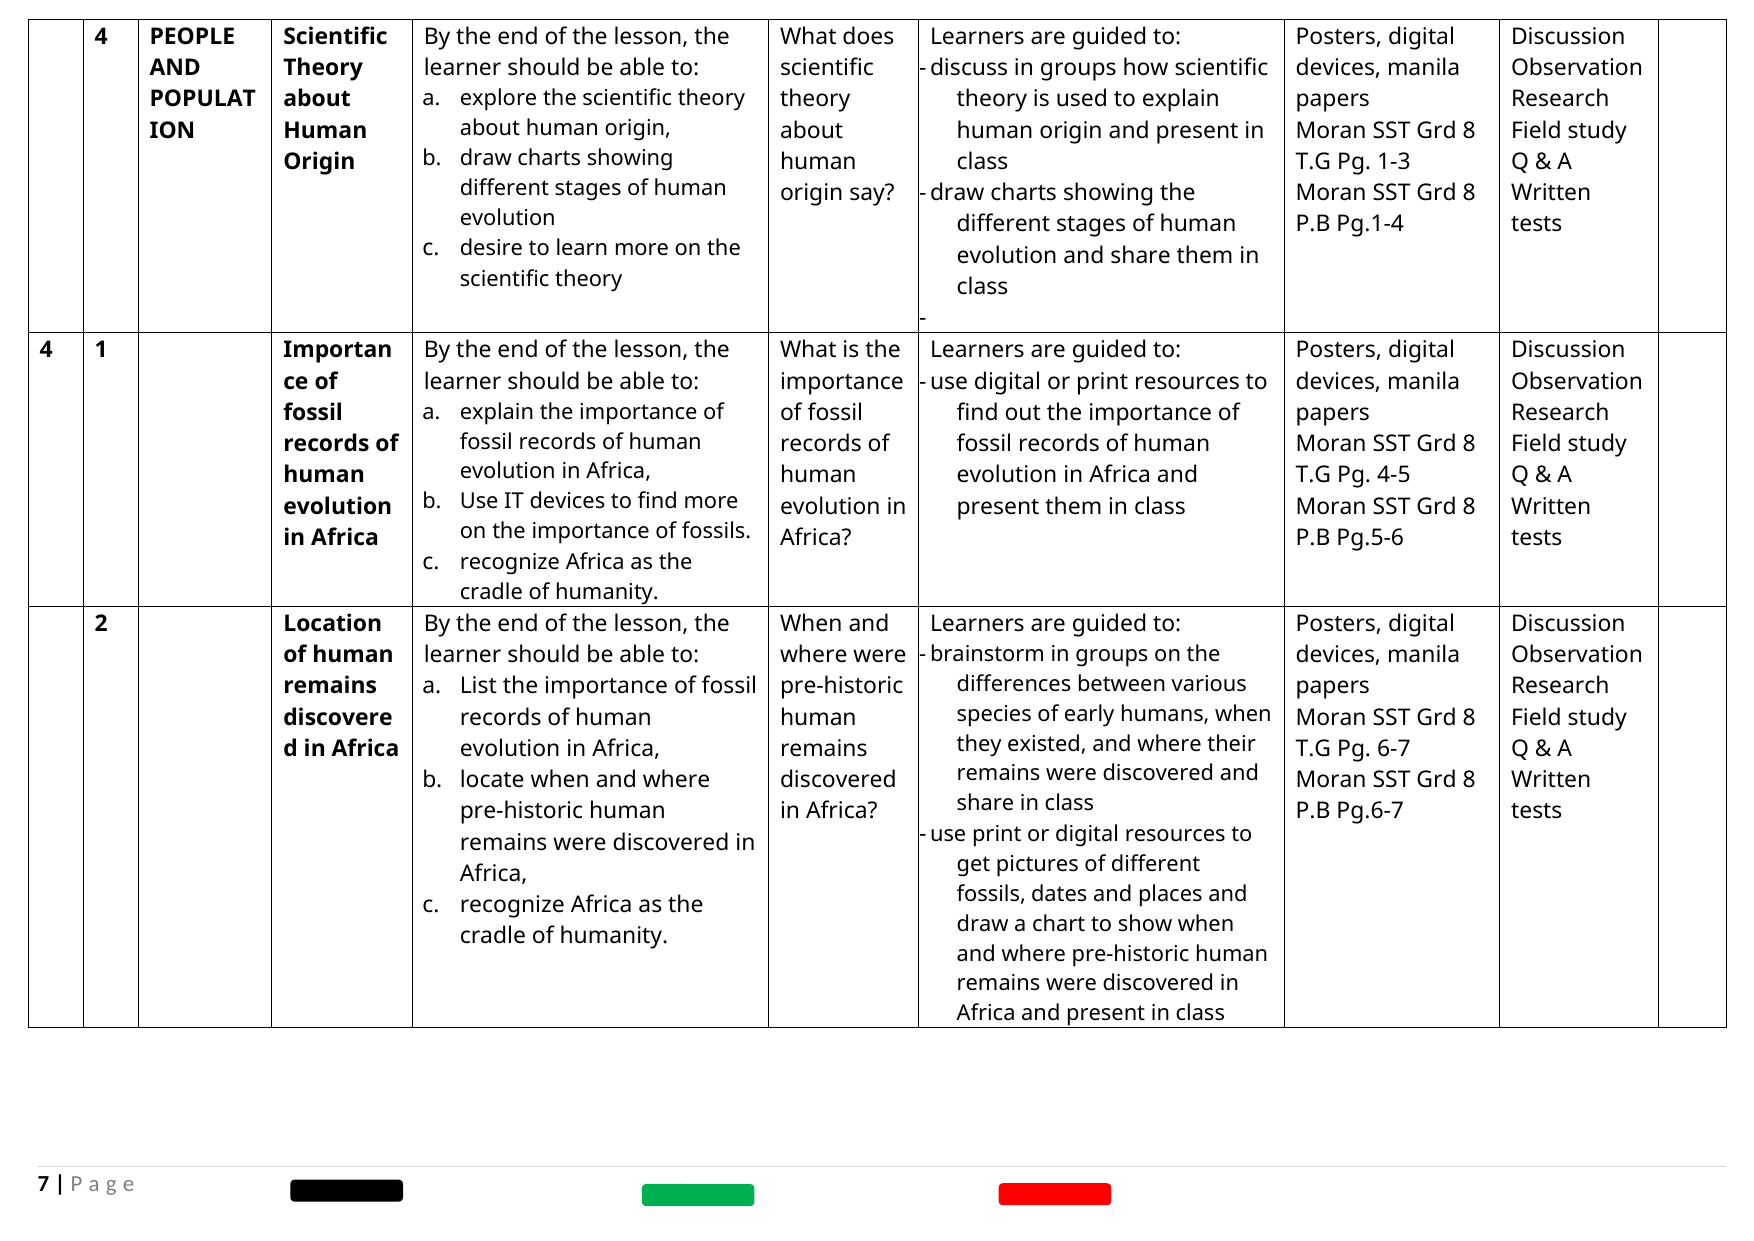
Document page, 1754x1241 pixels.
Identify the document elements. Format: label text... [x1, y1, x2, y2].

table_cell 2 [84, 607, 138, 1027]
table_cell [139, 607, 271, 1027]
table_cell Discussion Observation Research Field study Q & A Written tests [1500, 20, 1658, 332]
table_cell [1659, 607, 1726, 1027]
table_cell [1659, 333, 1726, 606]
table_cell What is the importance of fossil records of human evolution in Africa? [769, 333, 918, 606]
table_cell By the end of the lesson, the learner should be able to: List the importance of fossil records of human evolution in Africa, locate when and where pre-historic human remains were discovered in Africa, recognize Africa as the cradle of humanity. [413, 607, 768, 1027]
table_cell Importance of fossil records of human evolution in Africa [272, 333, 412, 606]
table_cell Scientific Theory about Human Origin [272, 20, 412, 332]
table_cell [139, 333, 271, 606]
table_cell 4 [84, 20, 138, 332]
table_cell Learners are guided to: discuss in groups how scientific theory is used to explain human origin and present in class draw charts showing the different stages of human evolution and share them in class [919, 20, 1284, 332]
table_cell 4 [29, 333, 83, 606]
table_cell Location of human remains discovered in Africa [272, 607, 412, 1027]
table_cell Discussion Observation Research Field study Q & A Written tests [1500, 333, 1658, 606]
table_cell Posters, digital devices, manila papers Moran SST Grd 8 T.G Pg. 1-3 Moran SST Grd 8 P.B Pg.1-4 [1285, 20, 1499, 332]
table_cell Posters, digital devices, manila papers Moran SST Grd 8 T.G Pg. 4-5 Moran SST Grd 8 P.B Pg.5-6 [1285, 333, 1499, 606]
table_cell By the end of the lesson, the learner should be able to: explain the importance of fossil records of human evolution in Africa, Use IT devices to find more on the importance of fossils. recognize Africa as the cradle of humanity. [413, 333, 768, 606]
table_cell Posters, digital devices, manila papers Moran SST Grd 8 T.G Pg. 6-7 Moran SST Grd 8 P.B Pg.6-7 [1285, 607, 1499, 1027]
table_cell What does scientific theory about human origin say? [769, 20, 918, 332]
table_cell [1500, 607, 1658, 1027]
table_cell Learners are guided to: brainstorm in groups on the differences between various species of early humans, when they existed, and where their remains were discovered and share in class use print or digital resources to get pictures of different fossils, dates and places and draw a chart to show when and where pre-historic human remains were discovered in Africa and present in class [919, 607, 1284, 1027]
table_cell Learners are guided to: use digital or print resources to find out the importance of fossil records of human evolution in Africa and present them in class [919, 333, 1284, 606]
table_cell [29, 20, 83, 332]
table_cell 1 [84, 333, 138, 606]
table_cell [1659, 20, 1726, 332]
table_cell [29, 607, 83, 1027]
table_cell When and where were pre-historic human remains discovered in Africa? [769, 607, 918, 1027]
table_cell PEOPLE AND POPULATION [139, 20, 271, 332]
table_cell By the end of the lesson, the learner should be able to: explore the scientific theory about human origin, draw charts showing different stages of human evolution desire to learn more on the scientific theory [413, 20, 768, 332]
